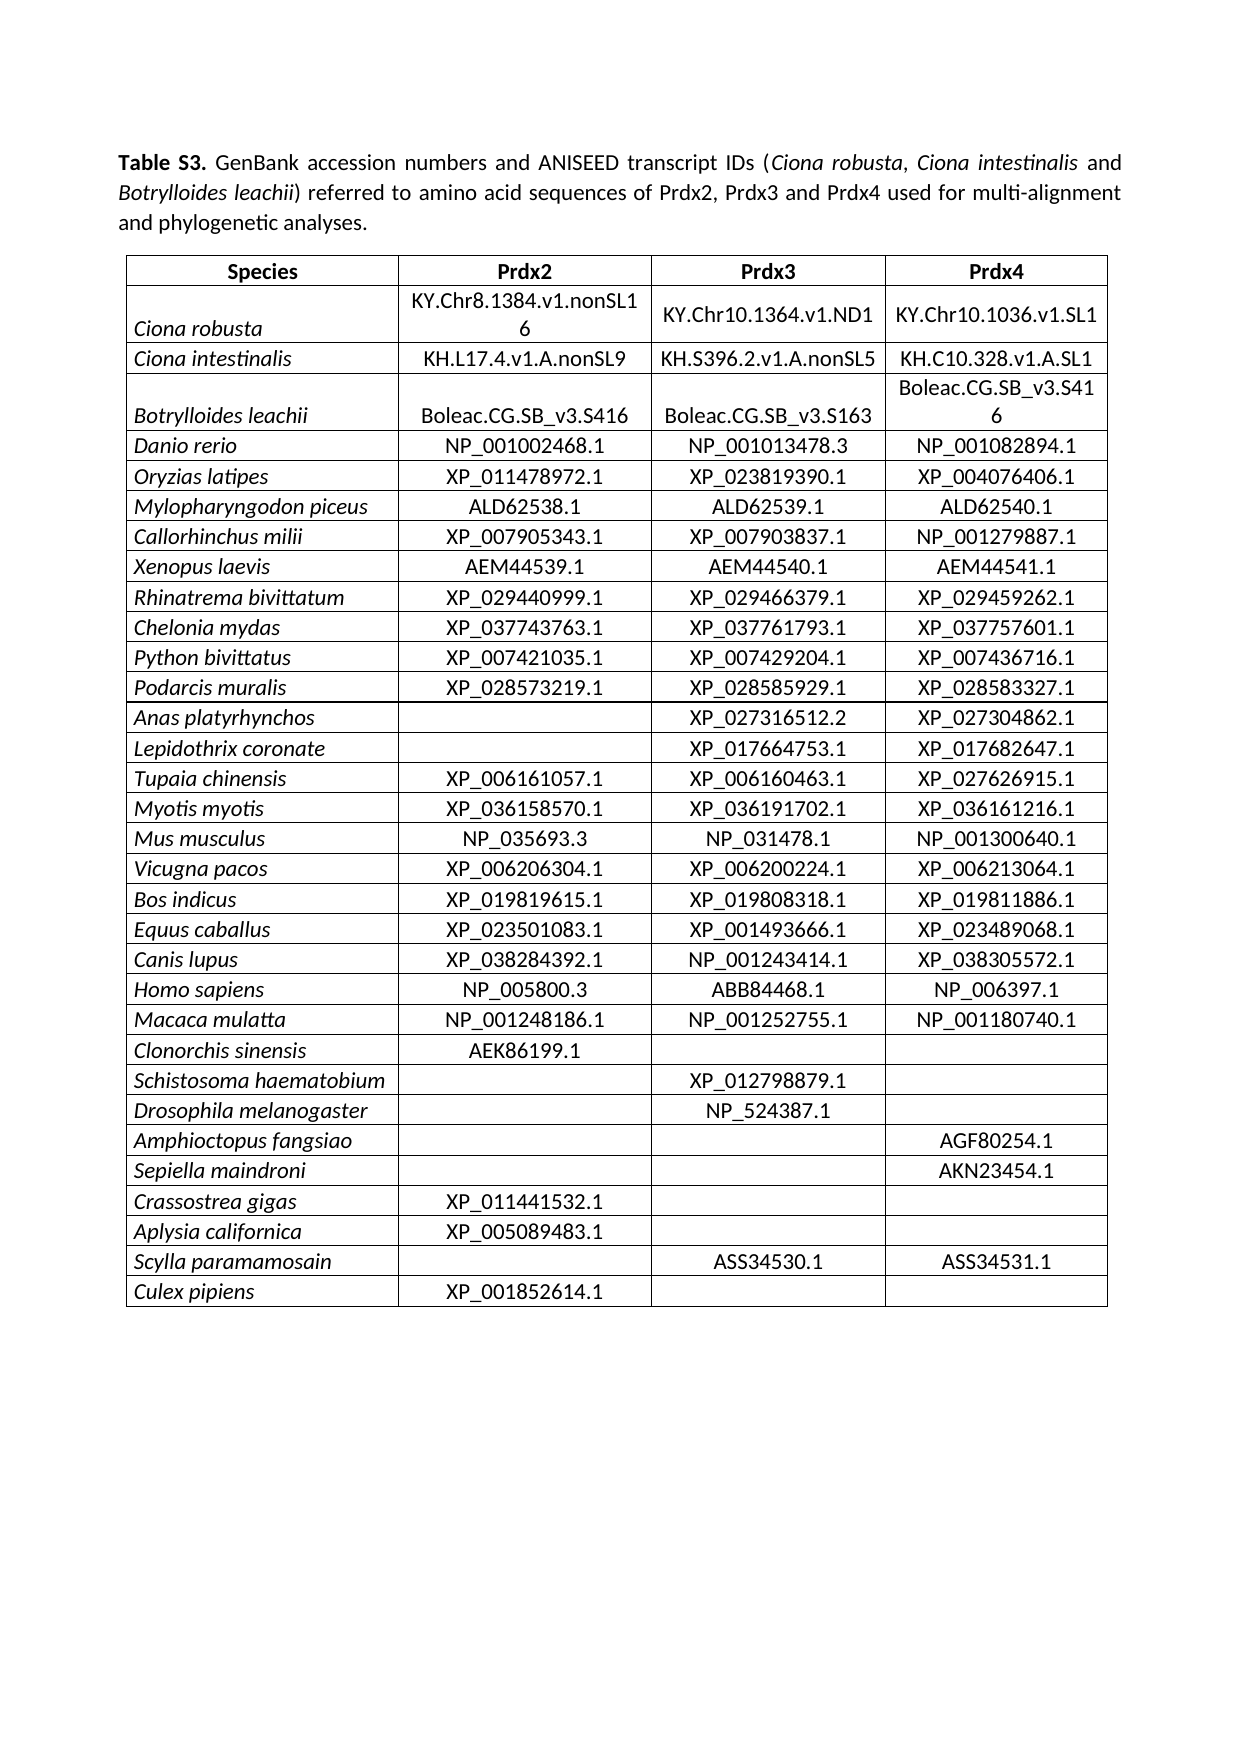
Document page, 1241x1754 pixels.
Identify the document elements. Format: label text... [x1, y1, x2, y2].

table_cell AGF80254.1 [886, 1125, 1107, 1154]
table_cell Botrylloides leachii [127, 374, 398, 429]
table_cell Lepidothrix coronate [127, 733, 398, 762]
table_cell Rhinatrema bivittatum [127, 582, 398, 611]
table_cell AEM44541.1 [886, 551, 1107, 581]
table_cell AEK86199.1 [399, 1035, 651, 1064]
table_cell ALD62540.1 [886, 491, 1107, 520]
table_cell NP_001279887.1 [886, 521, 1107, 550]
table_cell Anas platyrhynchos [127, 703, 398, 732]
table_cell XP_028585929.1 [652, 672, 885, 701]
table_cell Schistosoma haematobium [127, 1065, 398, 1094]
table_cell XP_001852614.1 [399, 1276, 651, 1306]
table_cell ALD62539.1 [652, 491, 885, 520]
table_cell Vicugna pacos [127, 854, 398, 883]
table_cell XP_005089483.1 [399, 1216, 651, 1245]
table_cell [399, 703, 651, 732]
table_cell KH.C10.328.v1.A.SL1 [886, 343, 1107, 372]
table_cell XP_006200224.1 [652, 854, 885, 883]
table_cell Tupaia chinensis [127, 763, 398, 792]
table_cell XP_011478972.1 [399, 461, 651, 490]
table_cell Ciona robusta [127, 286, 398, 342]
table_cell XP_007436716.1 [886, 642, 1107, 671]
table_cell XP_017664753.1 [652, 733, 885, 762]
table_cell Scylla paramamosain [127, 1246, 398, 1275]
table_cell [399, 733, 651, 762]
table_cell NP_001082894.1 [886, 431, 1107, 460]
table_cell [652, 1276, 885, 1306]
table_cell Boleac.CG.SB_v3.S416 [399, 374, 651, 429]
table_cell XP_029459262.1 [886, 582, 1107, 611]
table_cell Mylopharyngodon piceus [127, 491, 398, 520]
table_cell XP_037757601.1 [886, 612, 1107, 641]
table_cell Culex pipiens [127, 1276, 398, 1306]
table_cell [886, 1186, 1107, 1215]
table_cell NP_006397.1 [886, 974, 1107, 1003]
table_cell [652, 1156, 885, 1185]
table_cell [652, 1125, 885, 1154]
table_cell NP_001248186.1 [399, 1005, 651, 1034]
table_cell XP_037743763.1 [399, 612, 651, 641]
table_cell [399, 1065, 651, 1094]
table_cell XP_019811886.1 [886, 884, 1107, 913]
table_cell XP_038284392.1 [399, 944, 651, 973]
table_cell XP_017682647.1 [886, 733, 1107, 762]
table_cell XP_029440999.1 [399, 582, 651, 611]
table_cell XP_007421035.1 [399, 642, 651, 671]
table_cell Oryzias latipes [127, 461, 398, 490]
table_cell AEM44540.1 [652, 551, 885, 581]
table_cell XP_027316512.2 [652, 703, 885, 732]
table_cell [652, 1216, 885, 1245]
table_cell Mus musculus [127, 823, 398, 852]
text Table S3. GenBank accession numbers and ANISEED transcript IDs (Ciona robusta, Ciona intestinalis and Botrylloides leachii) referred to amino acid sequences of Prdx2, Prdx3 and Prdx4 used for multi-alignment and phylogenetic analyses. [118, 148, 1122, 236]
table_cell XP_011441532.1 [399, 1186, 651, 1215]
table_cell NP_001180740.1 [886, 1005, 1107, 1034]
table_cell Canis lupus [127, 944, 398, 973]
table_cell [399, 1246, 651, 1275]
table_cell Drosophila melanogaster [127, 1095, 398, 1124]
table_cell NP_031478.1 [652, 823, 885, 852]
table_header Prdx4 [886, 256, 1107, 285]
table_cell XP_019808318.1 [652, 884, 885, 913]
table_cell XP_023819390.1 [652, 461, 885, 490]
table_cell [886, 1065, 1107, 1094]
table_cell KY.Chr10.1036.v1.SL1 [886, 286, 1107, 342]
table_cell Chelonia mydas [127, 612, 398, 641]
table_cell KH.L17.4.v1.A.nonSL9 [399, 343, 651, 372]
table_cell XP_038305572.1 [886, 944, 1107, 973]
table_cell KH.S396.2.v1.A.nonSL5 [652, 343, 885, 372]
table_cell Callorhinchus milii [127, 521, 398, 550]
table_cell Boleac.CG.SB_v3.S416 [886, 374, 1107, 429]
table_cell Sepiella maindroni [127, 1156, 398, 1185]
table_cell NP_035693.3 [399, 823, 651, 852]
table_cell ABB84468.1 [652, 974, 885, 1003]
table_cell Boleac.CG.SB_v3.S163 [652, 374, 885, 429]
table_cell NP_524387.1 [652, 1095, 885, 1124]
table_cell Python bivittatus [127, 642, 398, 671]
table_cell Crassostrea gigas [127, 1186, 398, 1215]
table_header Prdx2 [399, 256, 651, 285]
table_cell NP_001243414.1 [652, 944, 885, 973]
table_cell XP_004076406.1 [886, 461, 1107, 490]
table_cell [886, 1035, 1107, 1064]
table_cell XP_028573219.1 [399, 672, 651, 701]
table_cell ASS34530.1 [652, 1246, 885, 1275]
table_cell NP_001252755.1 [652, 1005, 885, 1034]
table_cell AEM44539.1 [399, 551, 651, 581]
table_cell Xenopus laevis [127, 551, 398, 581]
table_cell KY.Chr10.1364.v1.ND1 [652, 286, 885, 342]
table_cell Homo sapiens [127, 974, 398, 1003]
table_cell [652, 1186, 885, 1215]
table_cell XP_006161057.1 [399, 763, 651, 792]
table_cell XP_023489068.1 [886, 914, 1107, 943]
table_header Species [127, 256, 398, 285]
table_cell AKN23454.1 [886, 1156, 1107, 1185]
table_cell Ciona intestinalis [127, 343, 398, 372]
table_cell XP_006213064.1 [886, 854, 1107, 883]
table_cell Myotis myotis [127, 793, 398, 822]
table_cell XP_007903837.1 [652, 521, 885, 550]
table_cell XP_007429204.1 [652, 642, 885, 671]
table_cell [886, 1276, 1107, 1306]
table_cell XP_001493666.1 [652, 914, 885, 943]
table_cell NP_005800.3 [399, 974, 651, 1003]
table_cell [399, 1125, 651, 1154]
table_cell NP_001002468.1 [399, 431, 651, 460]
table_cell XP_029466379.1 [652, 582, 885, 611]
table_cell [399, 1156, 651, 1185]
table_cell Clonorchis sinensis [127, 1035, 398, 1064]
table_cell ASS34531.1 [886, 1246, 1107, 1275]
table_cell Amphioctopus fangsiao [127, 1125, 398, 1154]
table_cell XP_019819615.1 [399, 884, 651, 913]
table_cell XP_027304862.1 [886, 703, 1107, 732]
table_cell Macaca mulatta [127, 1005, 398, 1034]
table_cell XP_036161216.1 [886, 793, 1107, 822]
table_cell XP_036158570.1 [399, 793, 651, 822]
table_cell ALD62538.1 [399, 491, 651, 520]
table_cell [652, 1035, 885, 1064]
table_cell Equus caballus [127, 914, 398, 943]
table_cell Podarcis muralis [127, 672, 398, 701]
table_cell XP_006160463.1 [652, 763, 885, 792]
table_cell XP_037761793.1 [652, 612, 885, 641]
table_cell [886, 1095, 1107, 1124]
table_cell [886, 1216, 1107, 1245]
table_cell Bos indicus [127, 884, 398, 913]
table_cell XP_012798879.1 [652, 1065, 885, 1094]
table_cell Danio rerio [127, 431, 398, 460]
table_cell KY.Chr8.1384.v1.nonSL16 [399, 286, 651, 342]
table_cell Aplysia californica [127, 1216, 398, 1245]
table_cell [399, 1095, 651, 1124]
table_cell XP_023501083.1 [399, 914, 651, 943]
table_cell NP_001013478.3 [652, 431, 885, 460]
table_cell XP_007905343.1 [399, 521, 651, 550]
table_cell NP_001300640.1 [886, 823, 1107, 852]
table_cell XP_028583327.1 [886, 672, 1107, 701]
table_cell XP_027626915.1 [886, 763, 1107, 792]
table_header Prdx3 [652, 256, 885, 285]
table_cell XP_036191702.1 [652, 793, 885, 822]
table_cell XP_006206304.1 [399, 854, 651, 883]
